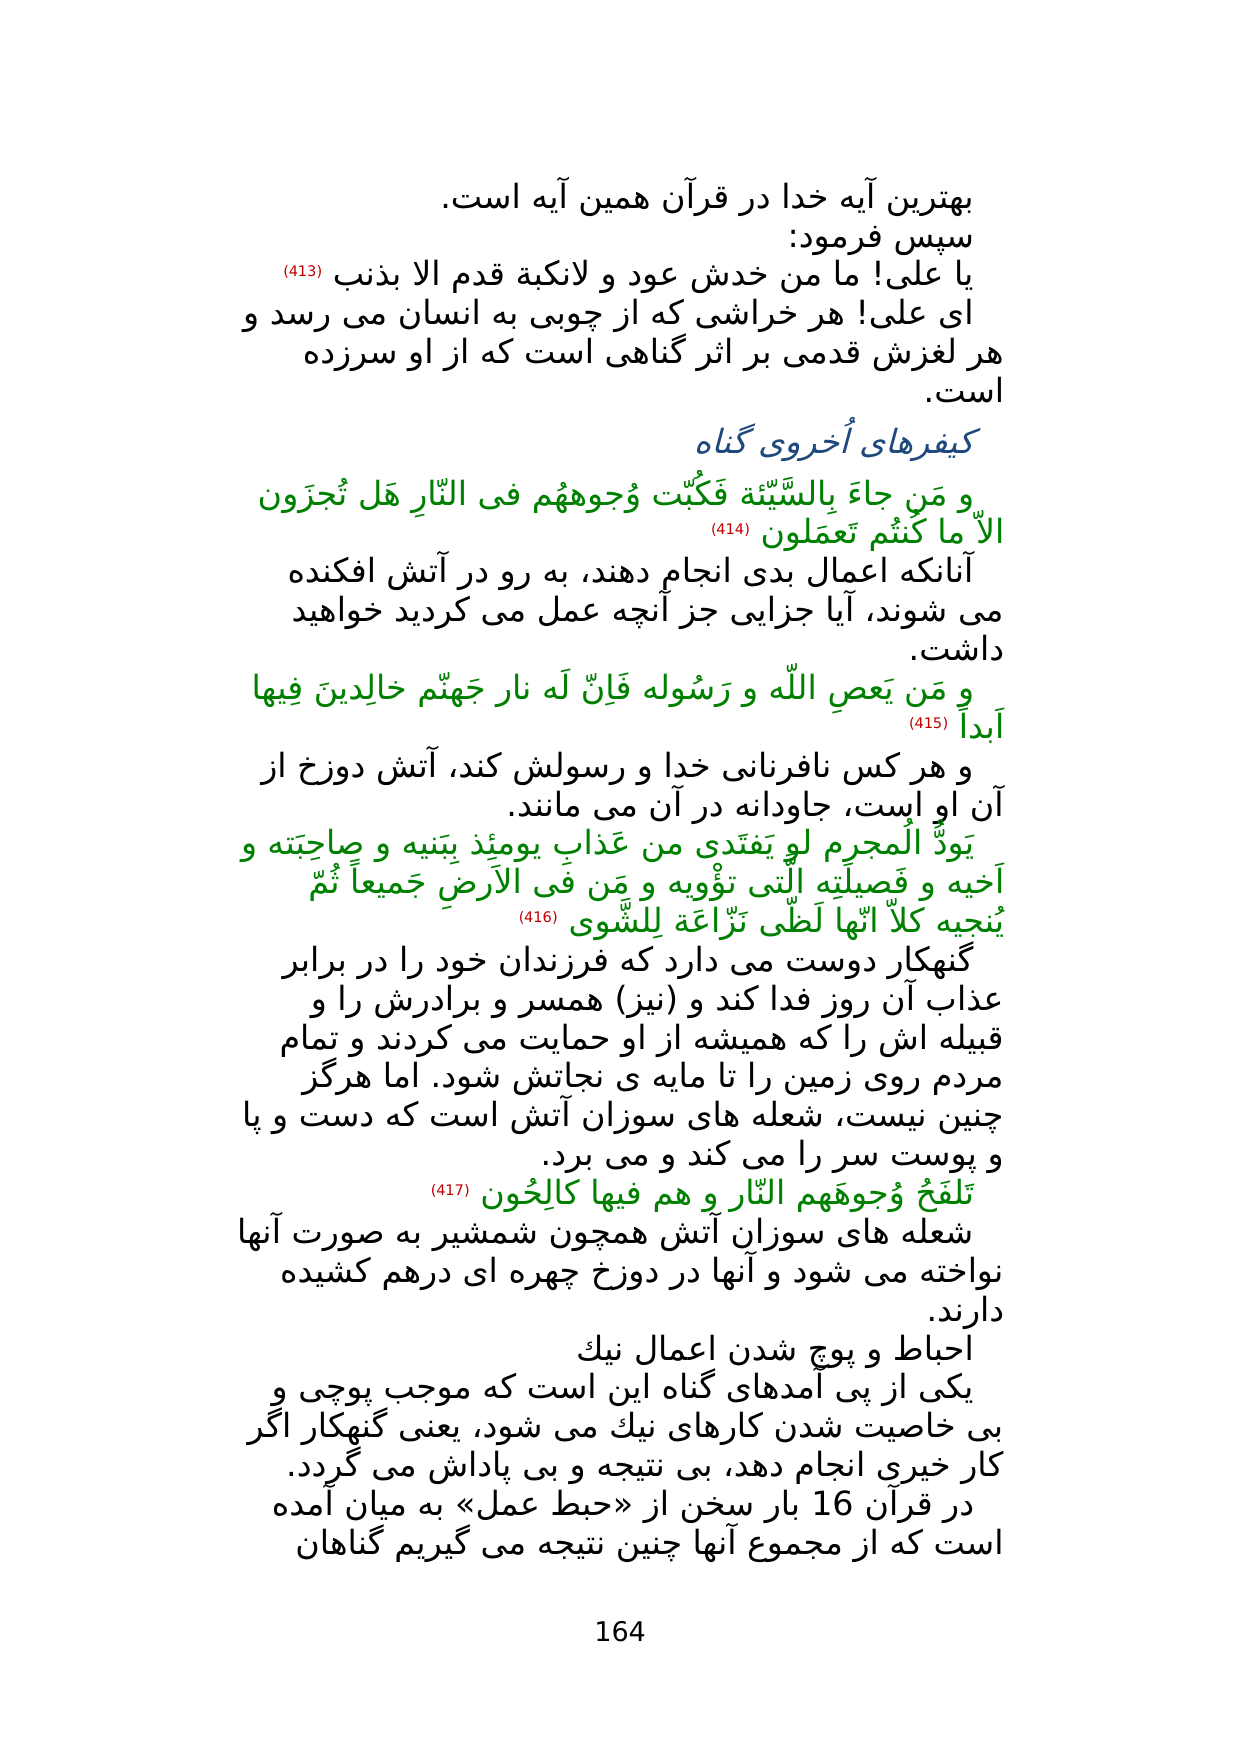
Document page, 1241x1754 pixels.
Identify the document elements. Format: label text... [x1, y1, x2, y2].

text تَلفَحُ وُجوهَهم النّار و هم فيها كالِحُون (417) [236, 1173, 1004, 1212]
text احباط و پوچ شدن اعمال نيك [236, 1329, 1004, 1368]
text و هر كس نافرنانى خدا و رسولش كند، آتش دوزخ از آن او است، جاودانه در آن مى مانند. [236, 746, 1004, 824]
text يا على! ما من خدش عود و لانكبة قدم الا بذنب (413) [236, 255, 1004, 294]
subtitle كيفرهاى اُخروى گناه [236, 423, 1004, 462]
text و مَن يَعصِ اللّه و رَسُوله فَاِنّ لَه نار جَهنّم خالِدينَ فِيها اَبداً (415) [236, 668, 1004, 746]
text يَودُّ الُمجرم لو يَفتَدى من عَذابِ يومئِذ بِبَنيه و صاحِبَته و اَخيه و فَصيلَتِه الَّتى تؤْويه و مَن فى الاَرضِ جَميعاً ثُمّ يُنجيه كلاّ انّها لَظّى نَزّاعَة لِلشَّوى (416) [236, 824, 1004, 940]
text گنهكار دوست مى دارد كه فرزندان خود را در برابر عذاب آن روز فدا كند و (نيز) همسر و برادرش را و قبيله اش را كه هميشه از او حمايت مى كردند و تمام مردم روى زمين را تا مايه ى نجاتش شود. اما هرگز چنين نيست، شعله هاى سوزان آتش است كه دست و پا و پوست سر را مى كند و مى برد. [236, 940, 1004, 1173]
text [236, 1484, 1004, 1562]
text بهترين آيه خدا در قرآن همين آيه است. [236, 177, 1004, 216]
text اى على! هر خراشى كه از چوبى به انسان مى رسد و هر لغزش قدمى بر اثر گناهى است كه از او سرزده است. [236, 294, 1004, 410]
text شعله هاى سوزان آتش همچون شمشير به صورت آنها نواخته مى شود و آنها در دوزخ چهره اى درهم كشيده دارند. [236, 1212, 1004, 1329]
text و مَن جاءَ بِالسَّيّئة فَكُبّت وُجوههُم فى النّارِ هَل تُجزَون الاّ ما كُنتُم تَعمَلون (414) [236, 474, 1004, 552]
text آنانكه اعمال بدى انجام دهند، به رو در آتش افكنده مى شوند، آيا جزايى جز آنچه عمل مى كرديد خواهيد داشت. [236, 552, 1004, 668]
text سپس فرمود: [236, 216, 1004, 255]
text يكى از پى آمدهاى گناه اين است كه موجب پوچى و بى خاصيت شدن كارهاى نيك مى شود، يعنى گنهكار اگر كار خيرى انجام دهد، بى نتيجه و بى پاداش مى گردد. [236, 1368, 1004, 1484]
